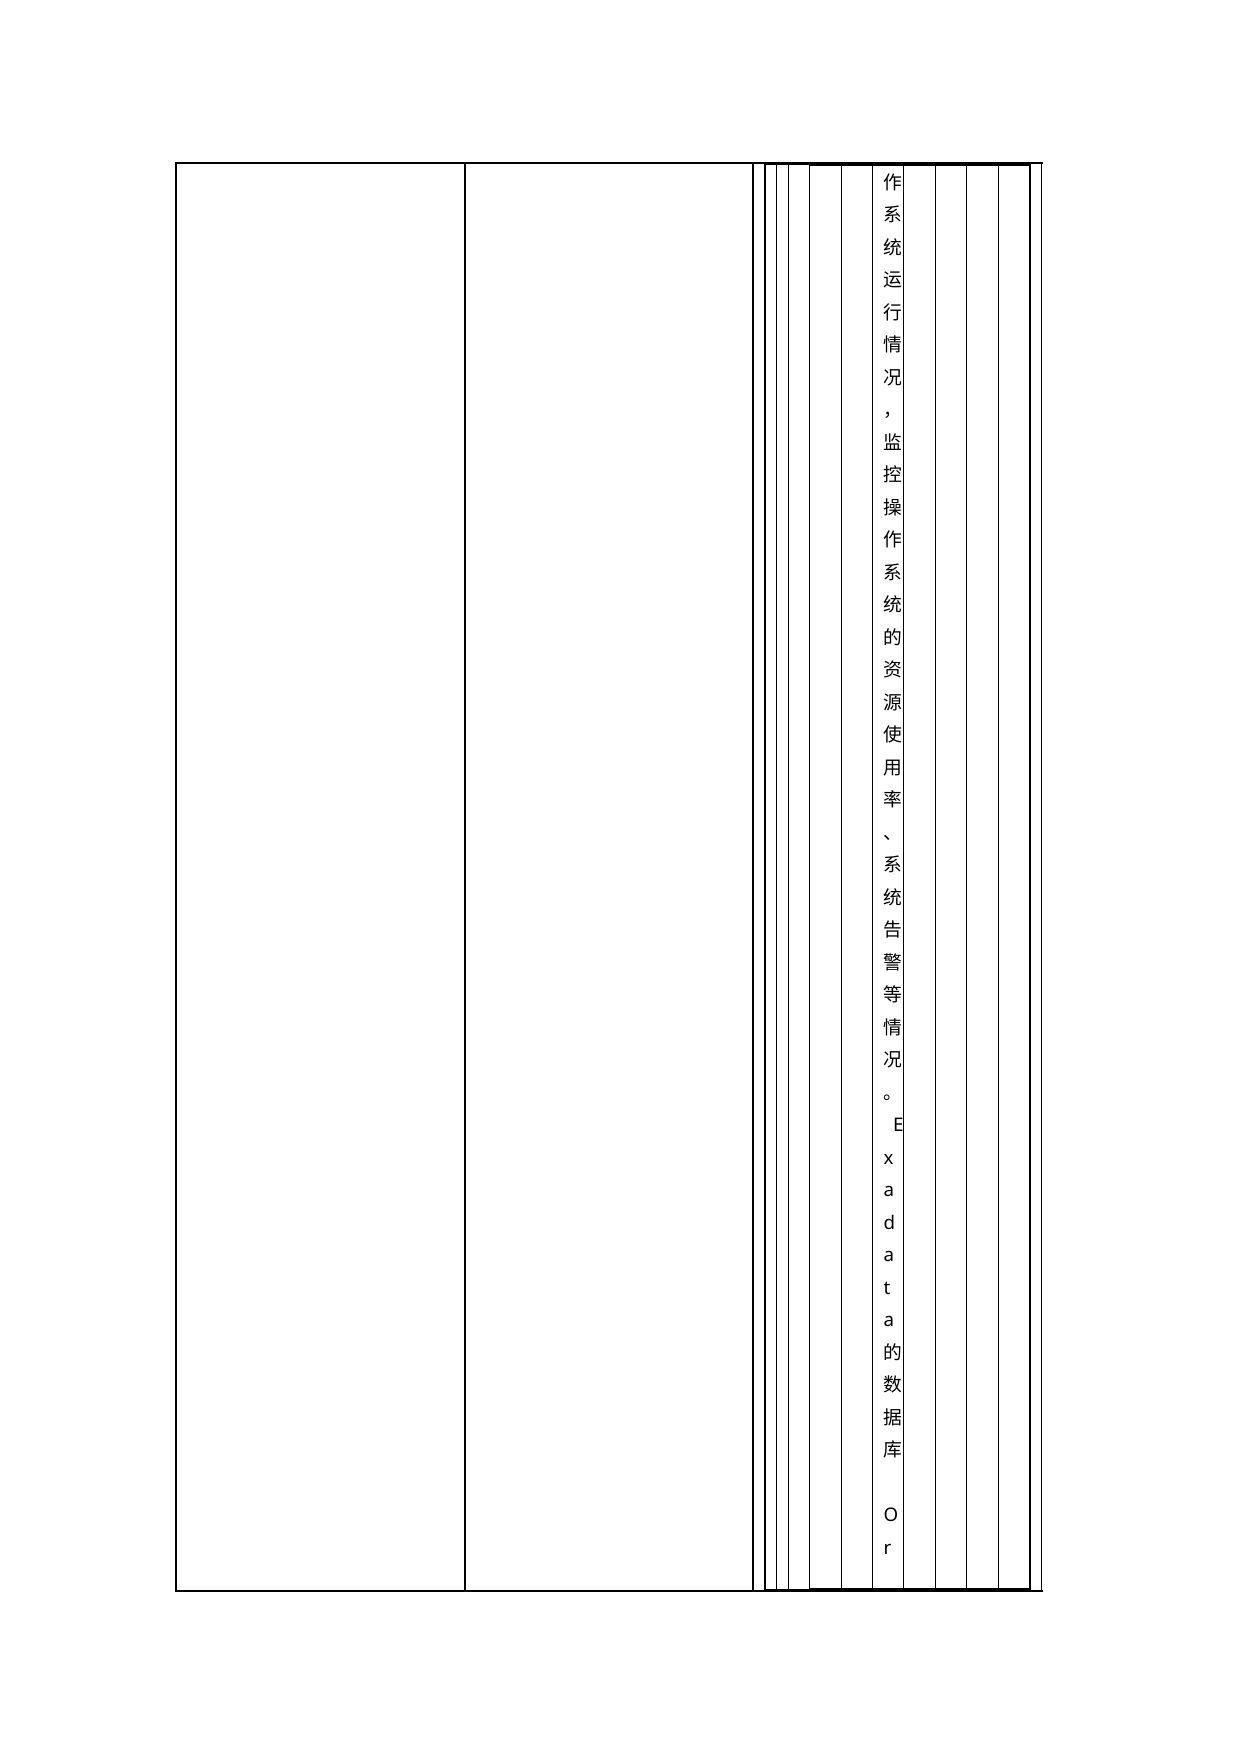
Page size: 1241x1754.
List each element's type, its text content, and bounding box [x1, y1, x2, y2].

table_cell [842, 166, 872, 1588]
table_cell [967, 166, 998, 1588]
table_cell [754, 164, 764, 1590]
table_cell [777, 165, 788, 1589]
table_cell [936, 166, 966, 1588]
table_cell [466, 164, 752, 1590]
table_cell 1 [177, 164, 464, 1590]
table_cell [1031, 164, 1041, 1590]
table_cell [873, 166, 903, 1588]
table_cell [766, 165, 776, 1589]
table_cell [810, 166, 841, 1588]
table_cell [789, 165, 809, 1589]
table_cell [904, 166, 935, 1588]
table_cell [999, 166, 1029, 1588]
